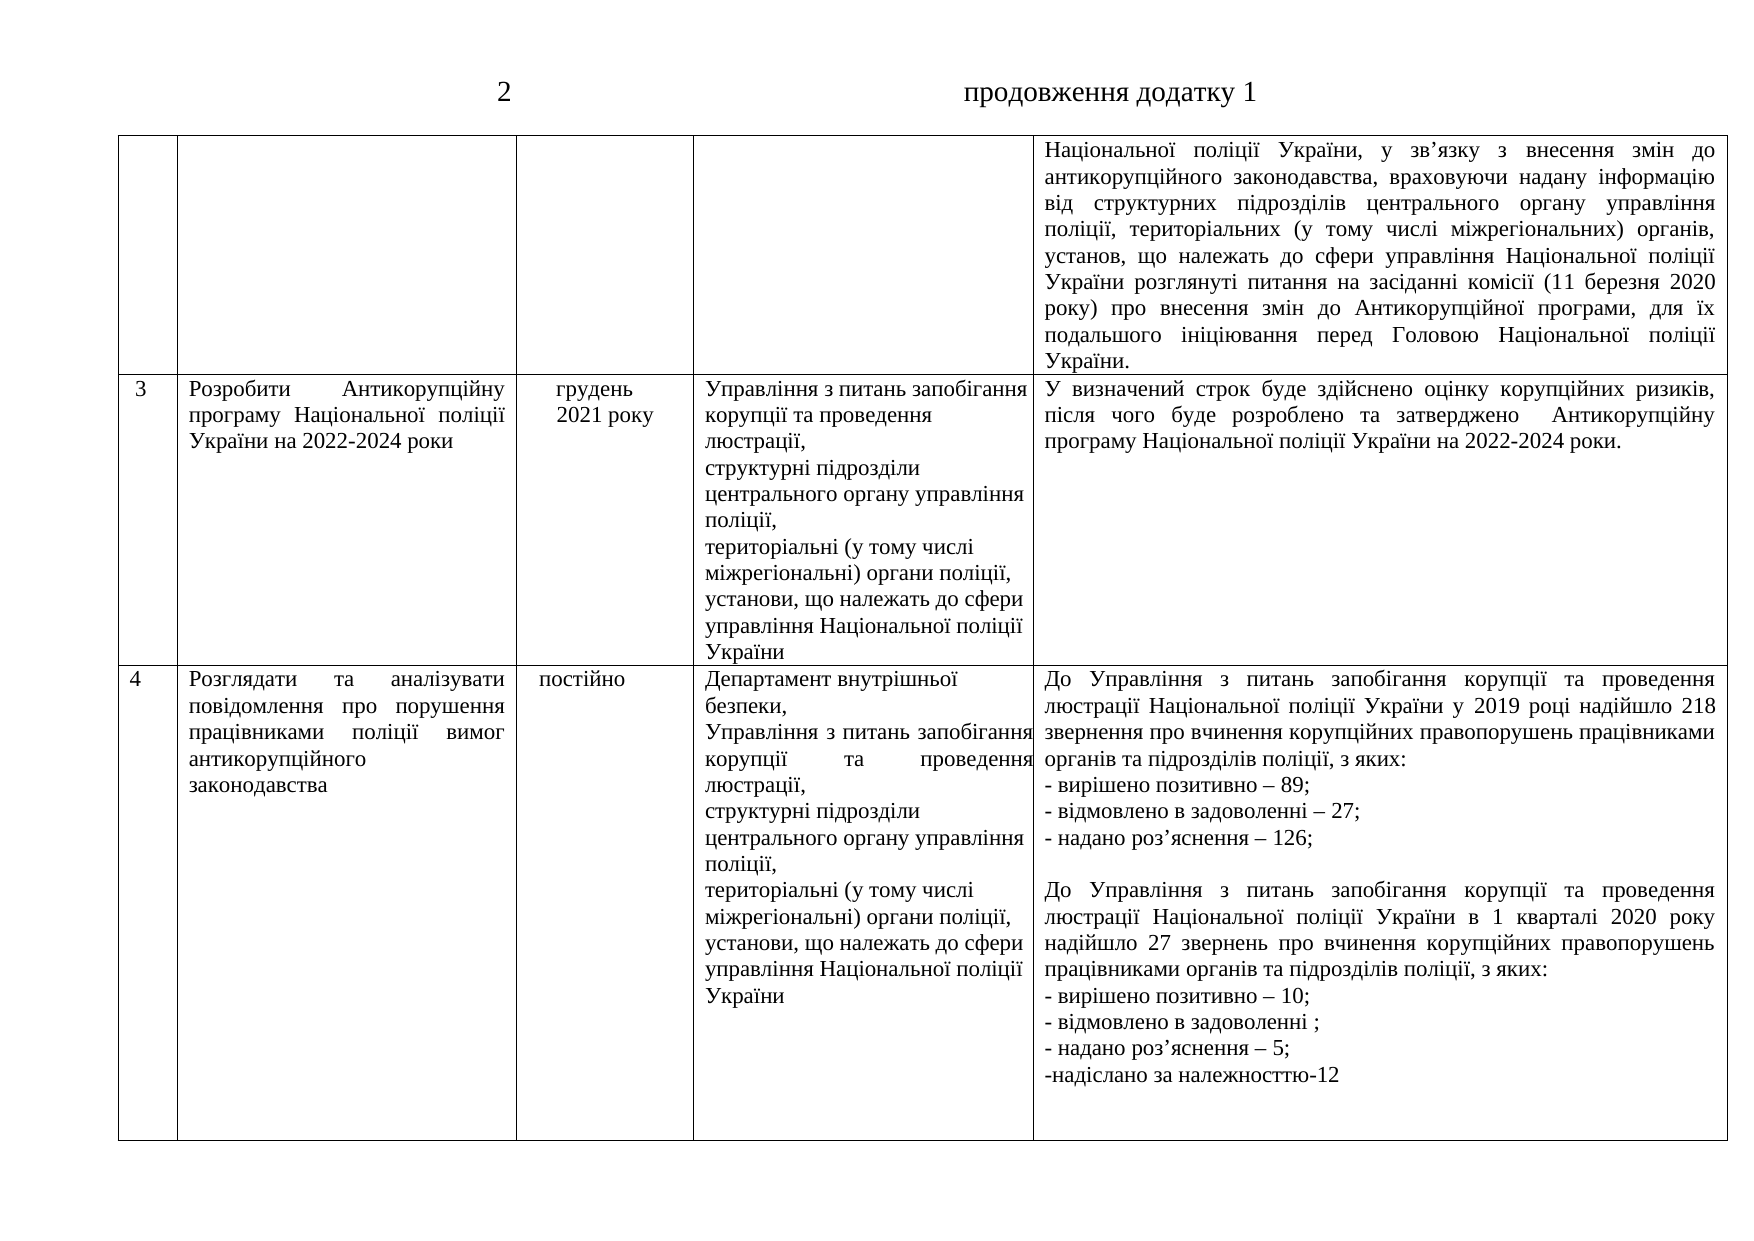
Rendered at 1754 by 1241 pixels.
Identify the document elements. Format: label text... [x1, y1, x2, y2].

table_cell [178, 136, 516, 373]
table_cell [517, 136, 693, 373]
table_cell Департамент внутрішньої безпеки, Управління з питань запобігання корупції та проведення люстрації, структурні підрозділи центрального органу управління поліції, територіальні (у тому числі міжрегіональні) органи поліції, установи, що належать до сфери управління Національної поліції України [694, 666, 1033, 1140]
table_cell У визначений строк буде здійснено оцінку корупційних ризиків, після чого буде розроблено та затверджено Антикорупційну програму Національної поліції України на 2022-2024 роки. [1034, 375, 1727, 664]
table_cell 2 [119, 136, 177, 373]
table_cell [1034, 136, 1727, 373]
table_cell Розглядати та аналізувати повідомлення про порушення працівниками поліції вимог антикорупційного законодавства [178, 666, 516, 1140]
table_cell грудень 2021 року [517, 375, 693, 664]
table_cell 4 [119, 666, 177, 1140]
table_cell До Управління з питань запобігання корупції та проведення люстрації Національної поліції України у 2019 році надійшло 218 звернення про вчинення корупційних правопорушень працівниками органів та підрозділів поліції, з яких: - вирішено позитивно – 89; - відмовлено в задоволенні – 27; - надано роз’яснення – 126; До Управління з питань запобігання корупції та проведення люстрації Національної поліції України в 1 кварталі 2020 року надійшло 27 звернень про вчинення корупційних правопорушень працівниками органів та підрозділів поліції, з яких: - вирішено позитивно – 10; - відмовлено в задоволенні ; - надано роз’яснення – 5; -надіслано за належносттю-12 [1034, 666, 1727, 1140]
table_cell постійно [517, 666, 693, 1140]
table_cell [694, 136, 1033, 373]
table_cell Розробити Антикорупційну програму Національної поліції України на 2022-2024 роки [178, 375, 516, 664]
table_cell 3 [119, 375, 177, 664]
